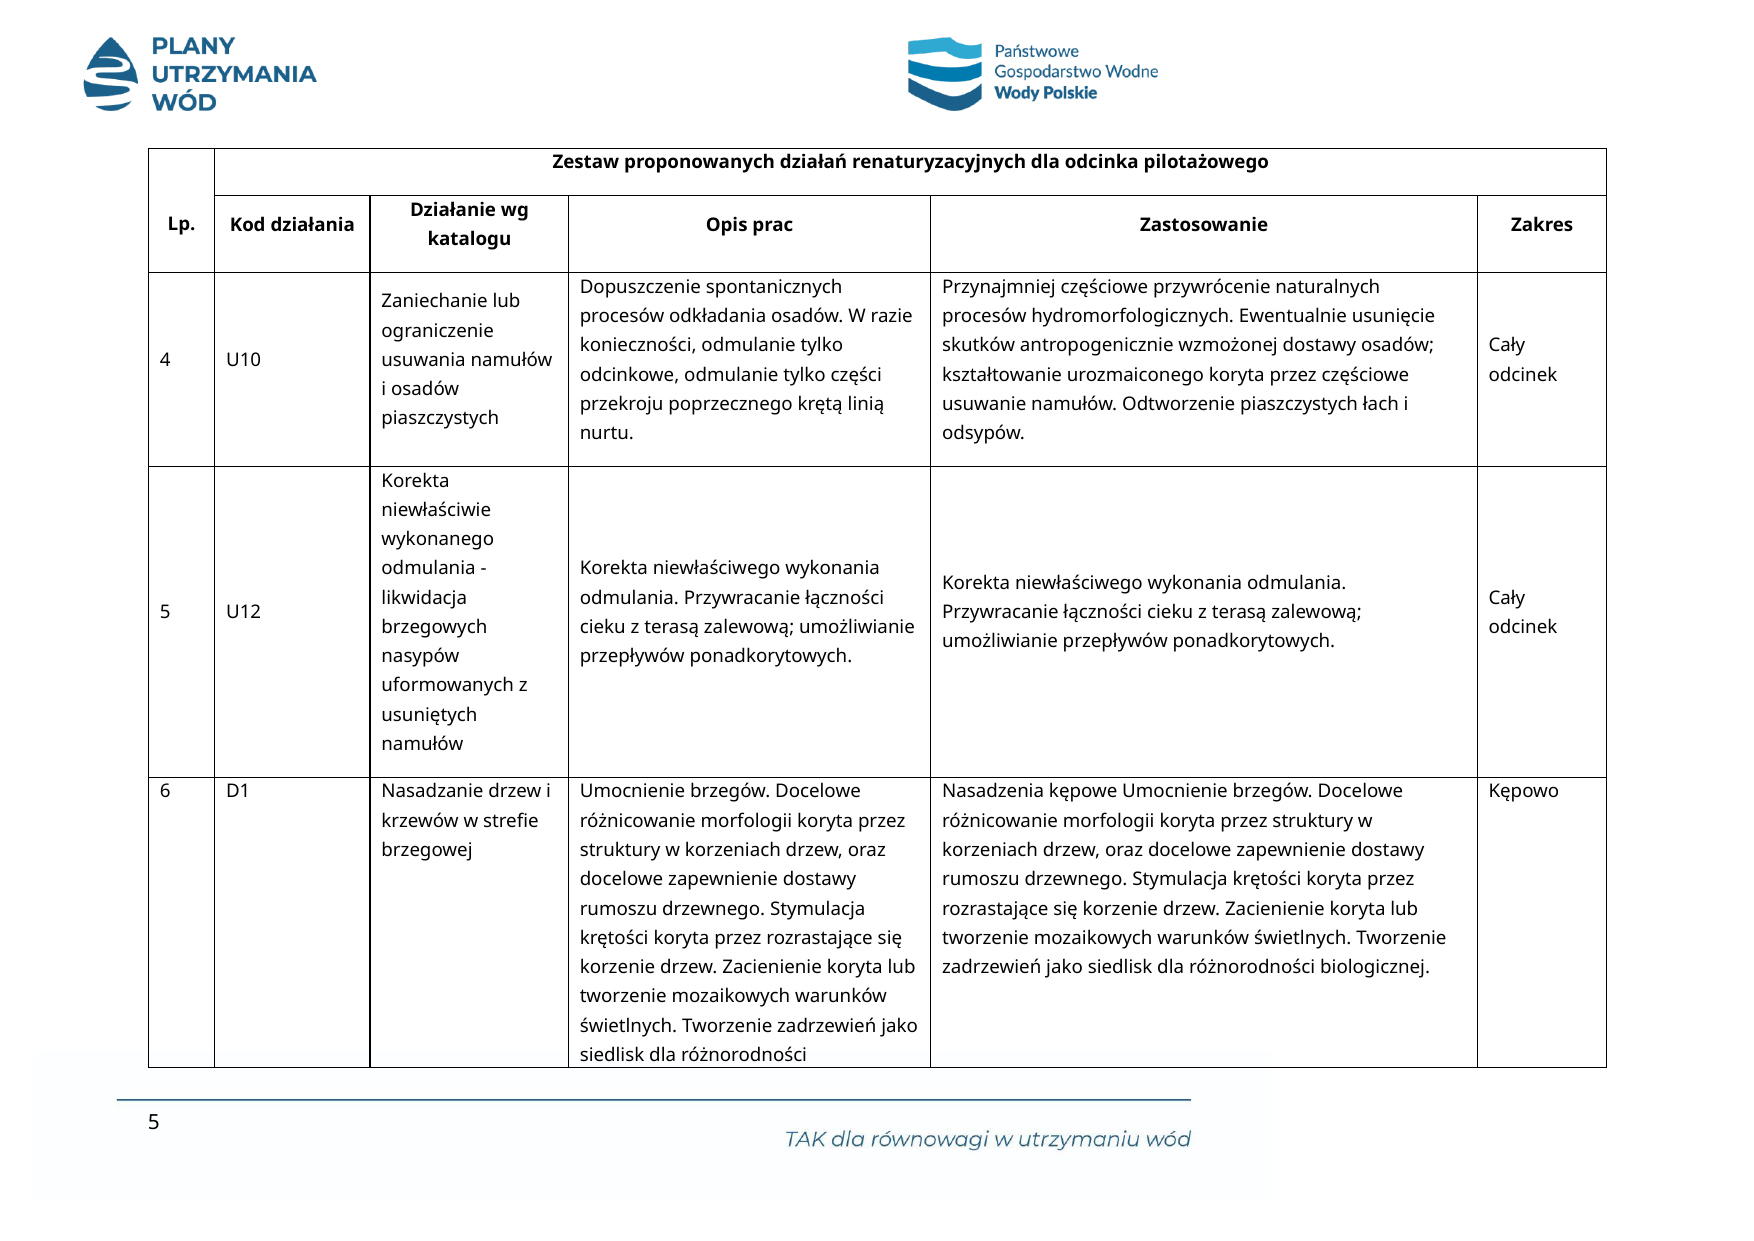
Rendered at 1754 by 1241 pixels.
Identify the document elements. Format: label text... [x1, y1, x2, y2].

table_cell Kod działania [215, 196, 369, 272]
table_cell Korekta niewłaściwie wykonanego odmulania - likwidacja brzegowych nasypów uformowanych z usuniętych namułów [371, 467, 568, 777]
table_cell Zakres [1478, 196, 1606, 272]
table_header Lp. [149, 149, 214, 272]
table_cell Korekta niewłaściwego wykonania odmulania. Przywracanie łączności cieku z terasą zalewową; umożliwianie przepływów ponadkorytowych. [931, 467, 1477, 777]
table_cell Działanie wg katalogu [371, 196, 568, 272]
picture [0, 0, 1241, 149]
table_cell Opis prac [569, 196, 930, 272]
table_cell Dopuszczenie spontanicznych procesów odkładania osadów. W razie konieczności, odmulanie tylko odcinkowe, odmulanie tylko części przekroju poprzecznego krętą linią nurtu. [569, 273, 930, 466]
table_cell Zastosowanie [931, 196, 1477, 272]
picture [33, 1051, 1274, 1201]
table_cell Kępowo [1478, 778, 1606, 1067]
table_cell Nasadzanie drzew i krzewów w strefie brzegowej [371, 778, 568, 1067]
table_header Zestaw proponowanych działań renaturyzacyjnych dla odcinka pilotażowego [215, 149, 1606, 195]
table_cell Cały odcinek [1478, 273, 1606, 466]
table_cell 6 [149, 778, 214, 1067]
table_cell U10 [215, 273, 369, 466]
table_cell 5 [149, 467, 214, 777]
table_cell U12 [215, 467, 369, 777]
table_cell Korekta niewłaściwego wykonania odmulania. Przywracanie łączności cieku z terasą zalewową; umożliwianie przepływów ponadkorytowych. [569, 467, 930, 777]
table_cell 4 [149, 273, 214, 466]
table_cell Cały odcinek [1478, 467, 1606, 777]
table_cell Przynajmniej częściowe przywrócenie naturalnych procesów hydromorfologicznych. Ewentualnie usunięcie skutków antropogenicznie wzmożonej dostawy osadów; kształtowanie urozmaiconego koryta przez częściowe usuwanie namułów. Odtworzenie piaszczystych łach i odsypów. [931, 273, 1477, 466]
table_cell D1 [215, 778, 369, 1067]
table_cell Zaniechanie lub ograniczenie usuwania namułów i osadów piaszczystych [371, 273, 568, 466]
